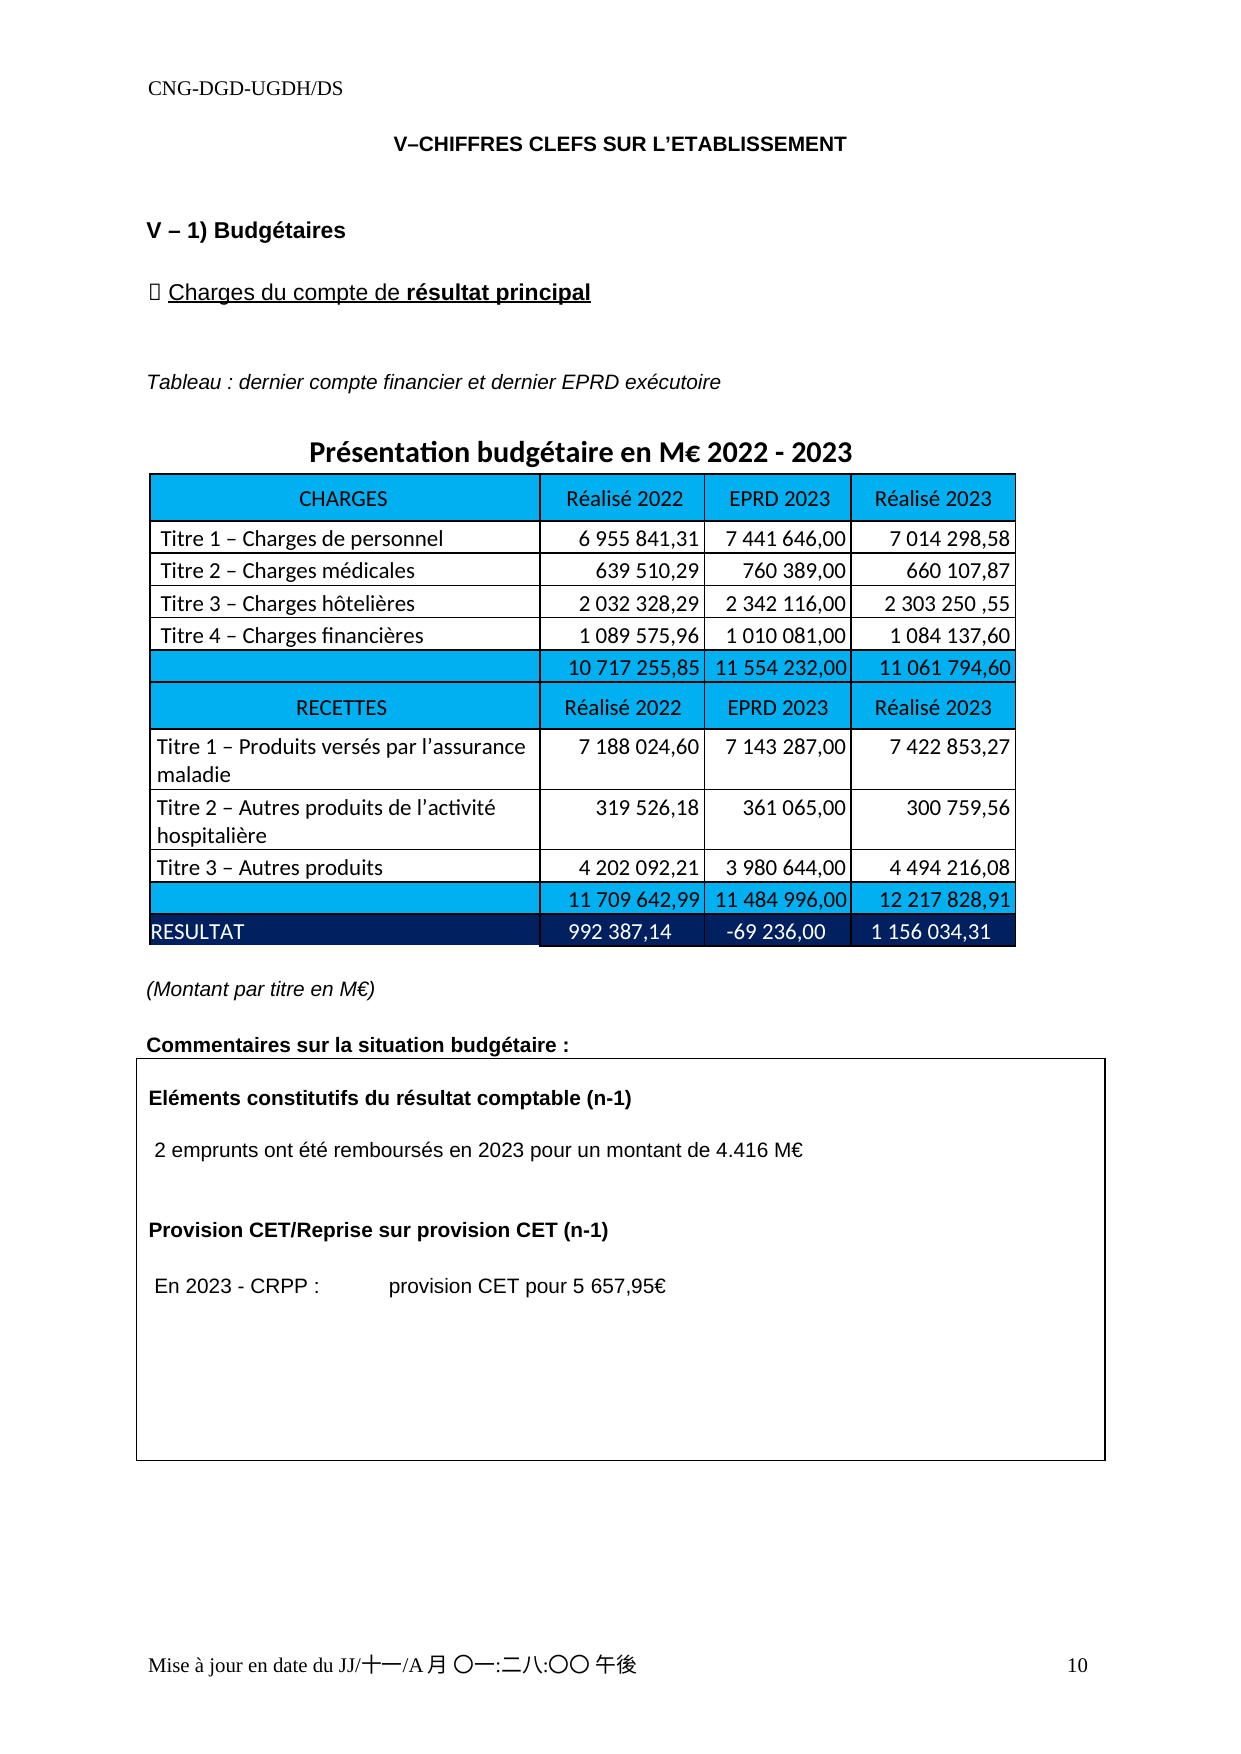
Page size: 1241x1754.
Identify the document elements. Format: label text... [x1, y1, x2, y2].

table_cell RESULTAT [151, 915, 539, 945]
table_header EPRD 2023 [705, 475, 850, 520]
table_cell -69 236,00 [705, 915, 850, 945]
table_cell 11 709 642,99 [541, 883, 704, 913]
table_cell [151, 883, 539, 913]
table_cell 300 759,56 [852, 790, 1015, 849]
table_cell Titre 2 – Autres produits de l’activité hospitalière [151, 790, 539, 849]
table_cell 7 441 646,00 [705, 522, 850, 552]
table_cell 992 387,14 [541, 915, 704, 945]
table_cell 4 494 216,08 [852, 850, 1015, 881]
text Commentaires sur la situation budgétaire : [146, 1033, 1093, 1057]
table_cell RECETTES [151, 683, 539, 728]
table_cell 10 717 255,85 [546, 651, 704, 681]
table_cell 760 389,00 [705, 554, 850, 584]
table_cell Titre 1 – Produits versés par l’assurance maladie [151, 730, 539, 788]
table_header CHARGES [151, 475, 539, 520]
table_cell Titre 3 – Autres produits [151, 850, 539, 881]
text V–CHIFFRES CLEFS SUR L’ETABLISSEMENT [393, 132, 1093, 156]
table_cell Réalisé 2022 [541, 683, 704, 728]
table_cell 7 422 853,27 [852, 730, 1015, 788]
subtitle V – 1) Budgétaires [146, 217, 1093, 243]
text (Montant par titre en M€) [146, 977, 1093, 1001]
table_cell 3 980 644,00 [705, 850, 850, 881]
table_cell 660 107,87 [852, 554, 1015, 584]
table_cell 7 014 298,58 [852, 522, 1015, 552]
table_cell Titre 3 – Charges hôtelières [151, 586, 539, 617]
table_cell Titre 1 – Charges de personnel [151, 522, 539, 552]
subtitle Présentation budgétaire en M€ 2022 - 2023 [148, 433, 1014, 470]
table_cell 361 065,00 [705, 790, 850, 849]
table_cell 6 955 841,31 [546, 522, 704, 552]
table_cell 7 143 287,00 [705, 730, 850, 788]
table_cell [541, 651, 546, 681]
table_cell 2 303 250 ,55 [852, 586, 1015, 617]
table_cell 11 554 232,00 [705, 651, 850, 681]
table_header [541, 475, 546, 520]
table_cell 1 010 081,00 [705, 618, 850, 649]
table_cell 1 084 137,60 [852, 618, 1015, 649]
table_cell 1 156 034,31 [852, 915, 1015, 945]
table_cell 7 188 024,60 [541, 730, 704, 788]
table_header Réalisé 2022 [546, 475, 704, 520]
table_header Réalisé 2023 [852, 475, 1015, 520]
table_cell 319 526,18 [541, 790, 704, 849]
table_cell 639 510,29 [546, 554, 704, 584]
table_cell Titre 2 – Charges médicales [151, 554, 539, 584]
table_cell 2 032 328,29 [546, 586, 704, 617]
table_cell 1 089 575,96 [546, 618, 704, 649]
table_cell 4 202 092,21 [541, 850, 704, 881]
table_header Eléments constitutifs du résultat comptable (n-1) 2 emprunts ont été remboursés en 2023 pour un montant de 4.416 M€ Provision CET/Reprise sur provision CET (n-1) En 2023 - CRPP : provision CET pour 5 657,95€ [137, 1059, 1104, 1460]
table_cell Réalisé 2023 [852, 683, 1015, 728]
table_cell [541, 586, 546, 617]
text  Charges du compte de résultat principal [148, 276, 1093, 307]
table_cell Titre 4 – Charges financières [151, 618, 539, 649]
table_cell [541, 522, 546, 552]
table_cell [541, 618, 546, 649]
table_cell EPRD 2023 [705, 683, 850, 728]
table_cell 11 484 996,00 [705, 883, 850, 913]
table_cell 12 217 828,91 [852, 883, 1015, 913]
table_cell 2 342 116,00 [705, 586, 850, 617]
table_cell [151, 651, 539, 681]
table_cell [541, 554, 546, 584]
table_cell 11 061 794,60 [852, 651, 1015, 681]
text Tableau : dernier compte financier et dernier EPRD exécutoire [146, 370, 1093, 394]
